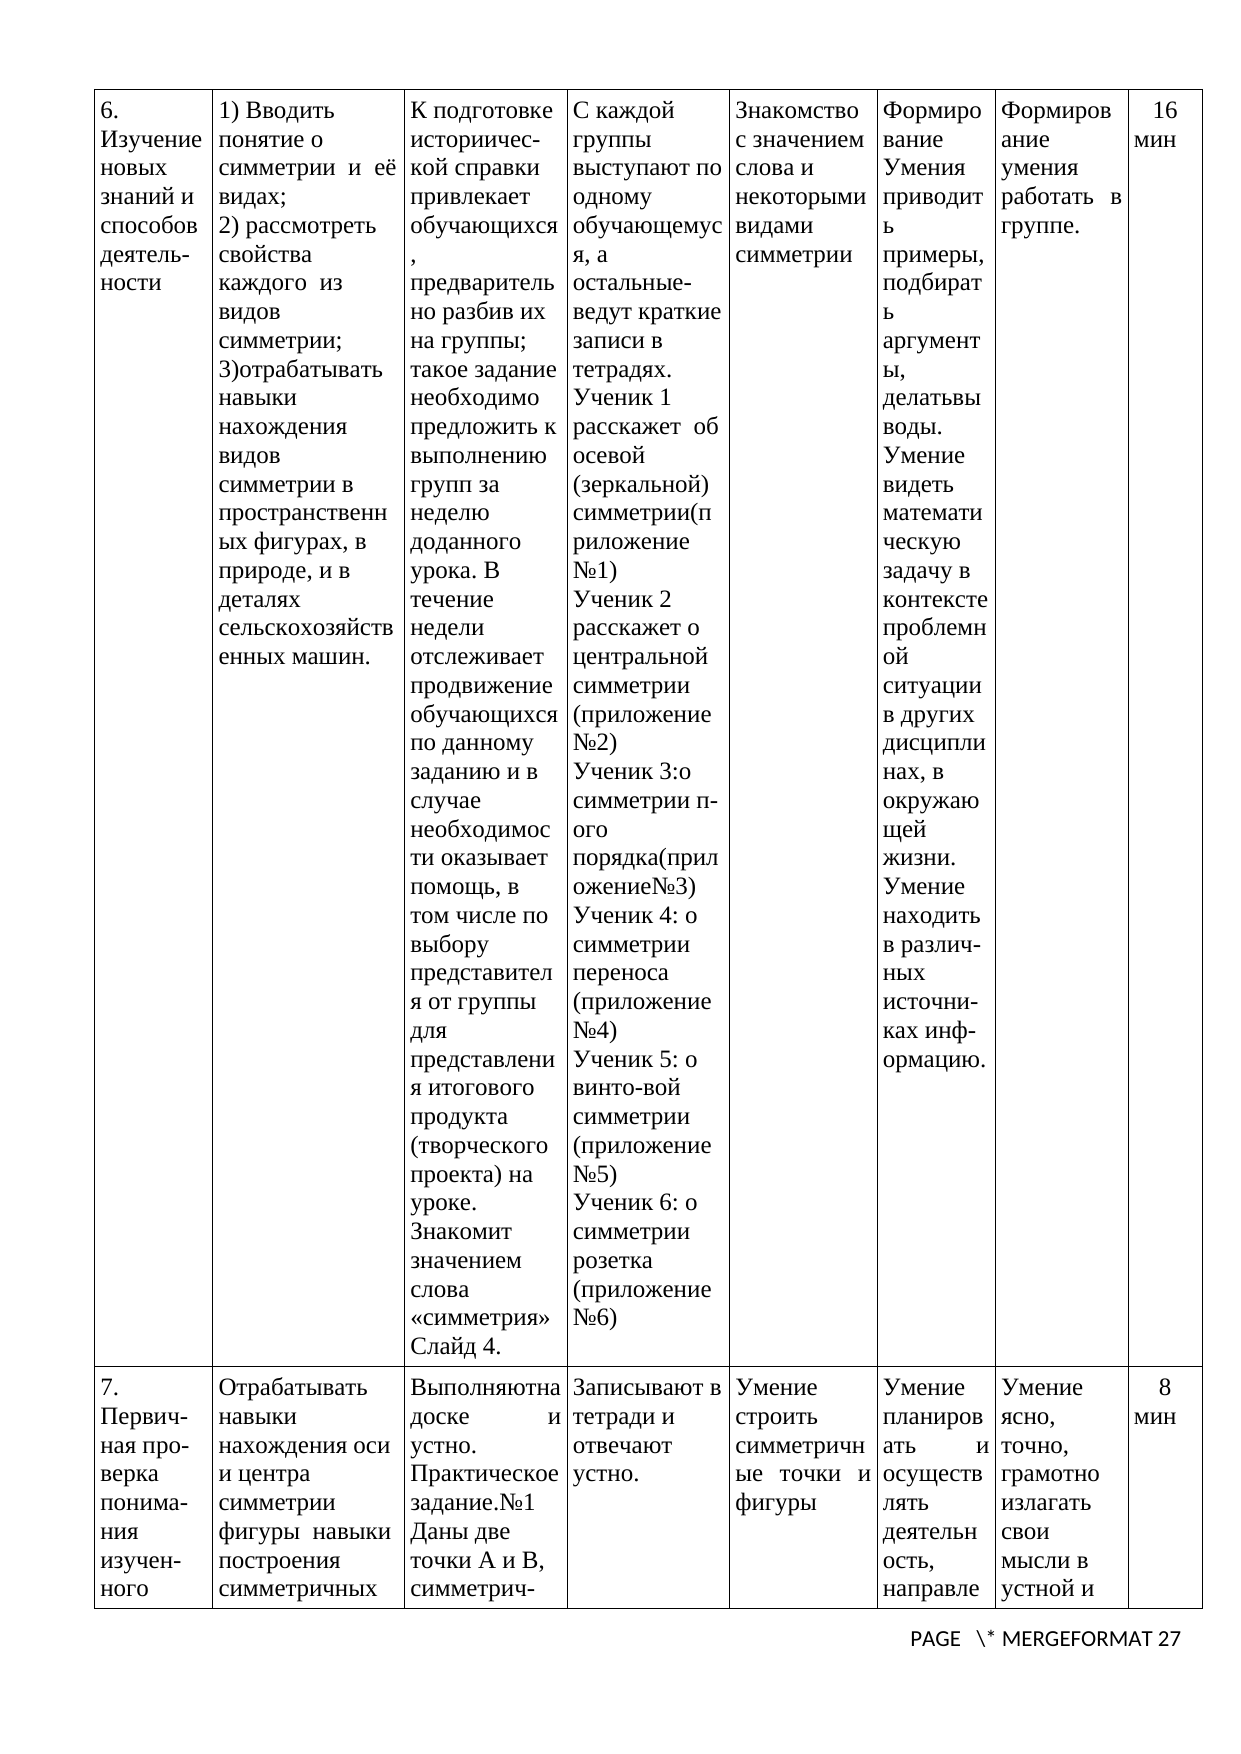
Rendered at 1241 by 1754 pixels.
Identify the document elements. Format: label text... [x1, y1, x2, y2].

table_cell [95, 1367, 212, 1608]
table_cell Формирование Умения приводить примеры, подбирать аргументы, делатьвыводы. Умение видеть математическую задачу в контексте проблемной ситуации в других дисциплинах, в окружающей жизни. Умение находить в различ-ных источни-ках инф-ормацию. [878, 90, 995, 1366]
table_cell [568, 1367, 729, 1608]
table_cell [878, 1367, 995, 1608]
table_cell 6. Изучение новых знаний и способов деятель-ности [95, 90, 212, 1366]
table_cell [996, 1367, 1128, 1608]
table_cell К подготовке историичес-кой справки привлекает обучающихся, предварительно разбив их на группы; такое задание необходимо предложить к выполнению групп за неделю доданного урока. В течение недели отслеживает продвижение обучающихся по данному заданию и в случае необходимости оказывает помощь, в том числе по выбору представителя от группы для представления итогового продукта (творческого проекта) на уроке. Знакомит значением слова «симметрия» Слайд 4. [405, 90, 567, 1366]
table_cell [730, 1367, 877, 1608]
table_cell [405, 1367, 567, 1608]
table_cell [213, 1367, 404, 1608]
table_cell 1) Вводить понятие о симметрии и её видах; 2) рассмотреть свойства каждого из видов симметрии; 3)отрабатывать навыки нахождения видов симметрии в пространственных фигурах, в природе, и в деталях сельскохозяйственных машин. [213, 90, 404, 1366]
table_cell 16 мин [1129, 90, 1202, 1366]
table_cell Знакомство с значением слова и некоторыми видами симметрии [730, 90, 877, 1366]
table_cell Формирование умения работать в группе. [996, 90, 1128, 1366]
table_cell 8 мин [1129, 1367, 1202, 1608]
table_cell С каждой группы выступают по одному обучающемуся, а остальные- ведут краткие записи в тетрадях. Ученик 1 расскажет об осевой (зеркальной) симметрии(приложение №1) Ученик 2 расскажет о центральной симметрии (приложение №2) Ученик 3:о симметрии п-ого порядка(приложение№3) Ученик 4: о симметрии переноса (приложение №4) Ученик 5: о винто-вой симметрии (приложение №5) Ученик 6: о симметрии розетка (приложение №6) [568, 90, 729, 1366]
